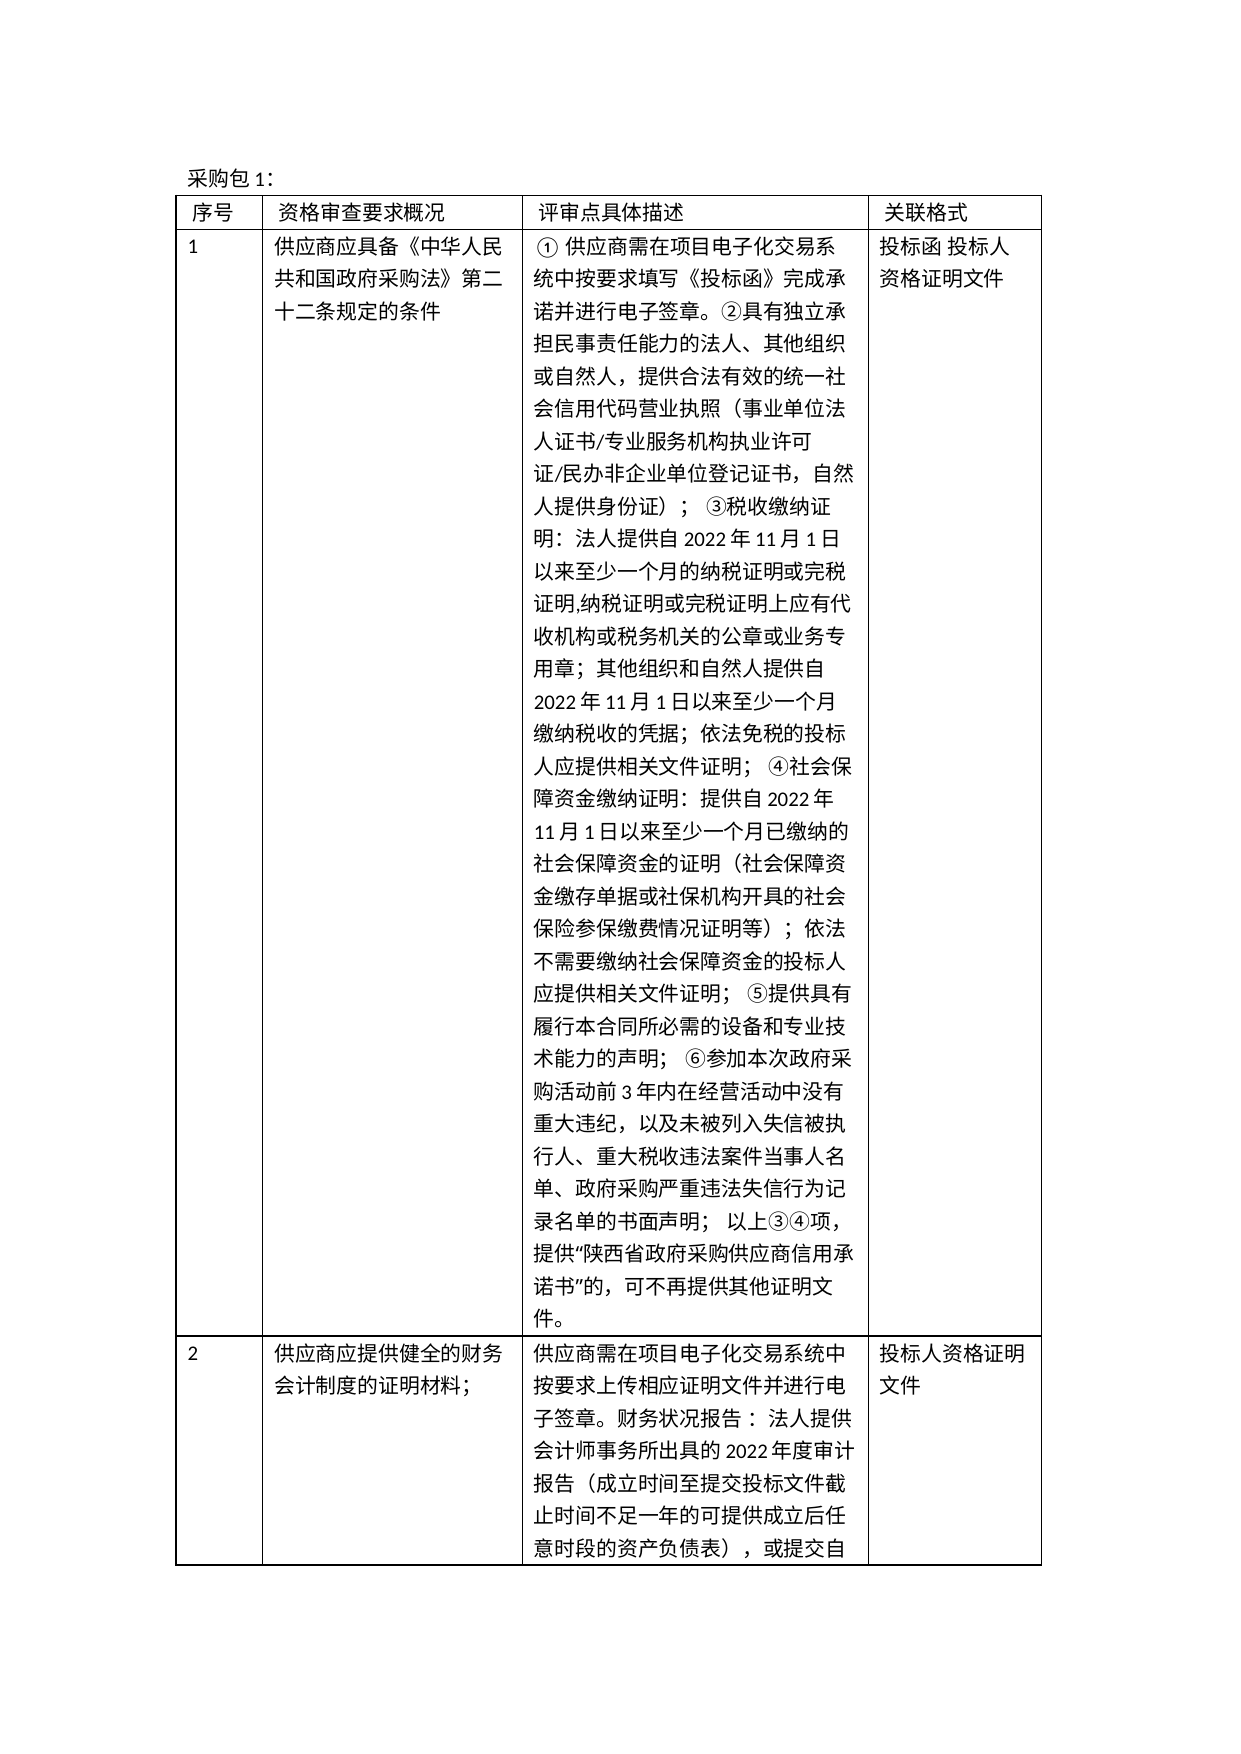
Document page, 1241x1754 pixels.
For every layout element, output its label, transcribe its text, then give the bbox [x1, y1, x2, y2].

table_cell 2 [177, 1337, 262, 1564]
table_header 序号 [177, 196, 262, 228]
text 采购包1： [187, 162, 1053, 194]
table_cell 投标函 投标人资格证明文件 [869, 230, 1041, 1335]
table_cell 1 [177, 230, 262, 1335]
table_header 关联格式 [869, 196, 1041, 228]
table_cell 供应商应具备《中华人民共和国政府采购法》第二十二条规定的条件 [263, 230, 522, 1335]
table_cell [263, 1337, 522, 1564]
table_header 资格审查要求概况 [263, 196, 522, 228]
table_cell 投标人资格证明文件 [869, 1337, 1041, 1564]
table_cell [523, 1337, 868, 1564]
table_header 评审点具体描述 [523, 196, 868, 228]
table_cell ①供应商需在项目电子化交易系统中按要求填写《投标函》完成承诺并进行电子签章。②具有独立承担民事责任能力的法人、其他组织或自然人，提供合法有效的统一社会信用代码营业执照（事业单位法人证书/专业服务机构执业许可证/民办非企业单位登记证书，自然人提供身份证）； ③税收缴纳证明：法人提供自2022年11月1日以来至少一个月的纳税证明或完税证明,纳税证明或完税证明上应有代收机构或税务机关的公章或业务专用章；其他组织和自然人提供自2022年11月1日以来至少一个月缴纳税收的凭据；依法免税的投标人应提供相关文件证明； ④社会保障资金缴纳证明：提供自2022年11月1日以来至少一个月已缴纳的社会保障资金的证明（社会保障资金缴存单据或社保机构开具的社会保险参保缴费情况证明等）；依法不需要缴纳社会保障资金的投标人应提供相关文件证明； ⑤提供具有履行本合同所必需的设备和专业技术能力的声明； ⑥参加本次政府采购活动前3年内在经营活动中没有重大违纪，以及未被列入失信被执行人、重大税收违法案件当事人名单、政府采购严重违法失信行为记录名单的书面声明； 以上③④项，提供“陕西省政府采购供应商信用承诺书”的，可不再提供其他证明文件。 [523, 230, 868, 1335]
